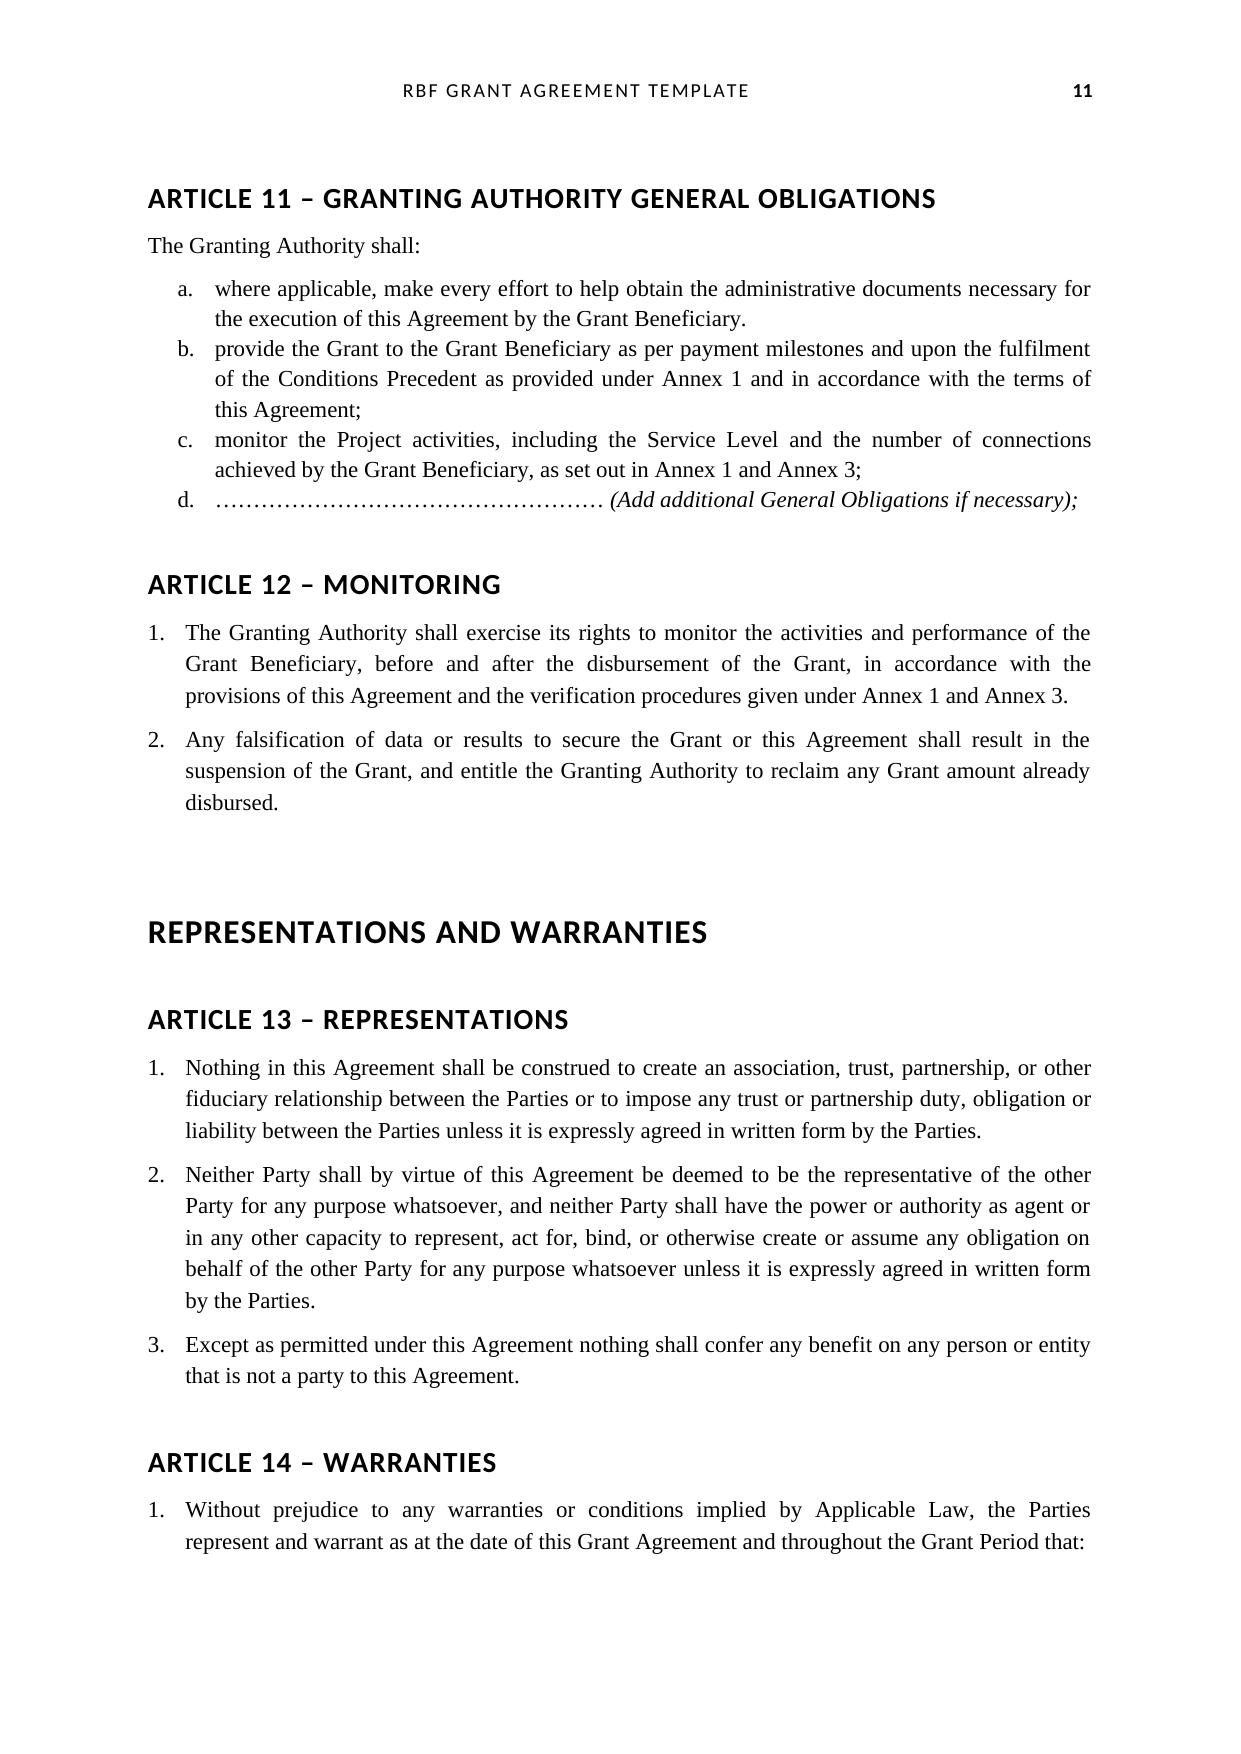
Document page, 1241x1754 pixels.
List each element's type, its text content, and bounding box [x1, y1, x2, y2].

text Article 11 – Granting Authority General Obligations [148, 180, 1092, 215]
list Except as permitted under this Agreement nothing shall confer any benefit on any person or entity that is not a party to this Agreement. [148, 1331, 1092, 1389]
list The Granting Authority shall exercise its rights to monitor the activities and performance of the Grant Beneficiary, before and after the disbursement of the Grant, in accordance with the provisions of this Agreement and the verification procedures given under Annex 1 and Annex 3. [148, 619, 1092, 708]
text Article 14 – Warranties [148, 1444, 1092, 1480]
list …………………………………………… (Add additional General Obligations if necessary); [177, 486, 1092, 513]
subtitle REPRESENTATIONS AND WARRANTIES [148, 915, 1092, 951]
text Article 13 – Representations [148, 1001, 1092, 1037]
list monitor the Project activities, including the Service Level and the number of connections achieved by the Grant Beneficiary, as set out in Annex 1 and Annex 3; [177, 426, 1092, 482]
list Nothing in this Agreement shall be construed to create an association, trust, partnership, or other fiduciary relationship between the Parties or to impose any trust or partnership duty, obligation or liability between the Parties unless it is expressly agreed in written form by the Parties. [148, 1053, 1092, 1143]
text Article 12 – Monitoring [148, 566, 1092, 602]
list provide the Grant to the Grant Beneficiary as per payment milestones and upon the fulfilment of the Conditions Precedent as provided under Annex 1 and in accordance with the terms of this Agreement; [177, 335, 1092, 422]
list where applicable, make every effort to help obtain the administrative documents necessary for the execution of this Agreement by the Grant Beneficiary. [177, 275, 1092, 331]
text The Granting Authority shall: [148, 232, 1092, 258]
list Any falsification of data or results to secure the Grant or this Agreement shall result in the suspension of the Grant, and entitle the Granting Authority to reclaim any Grant amount already disbursed. [148, 726, 1092, 815]
list Neither Party shall by virtue of this Agreement be deemed to be the representative of the other Party for any purpose whatsoever, and neither Party shall have the power or authority as agent or in any other capacity to represent, act for, bind, or otherwise create or assume any obligation on behalf of the other Party for any purpose whatsoever unless it is expressly agreed in written form by the Parties. [148, 1161, 1092, 1313]
list Without prejudice to any warranties or conditions implied by Applicable Law, the Parties represent and warrant as at the date of this Grant Agreement and throughout the Grant Period that: [148, 1496, 1092, 1554]
